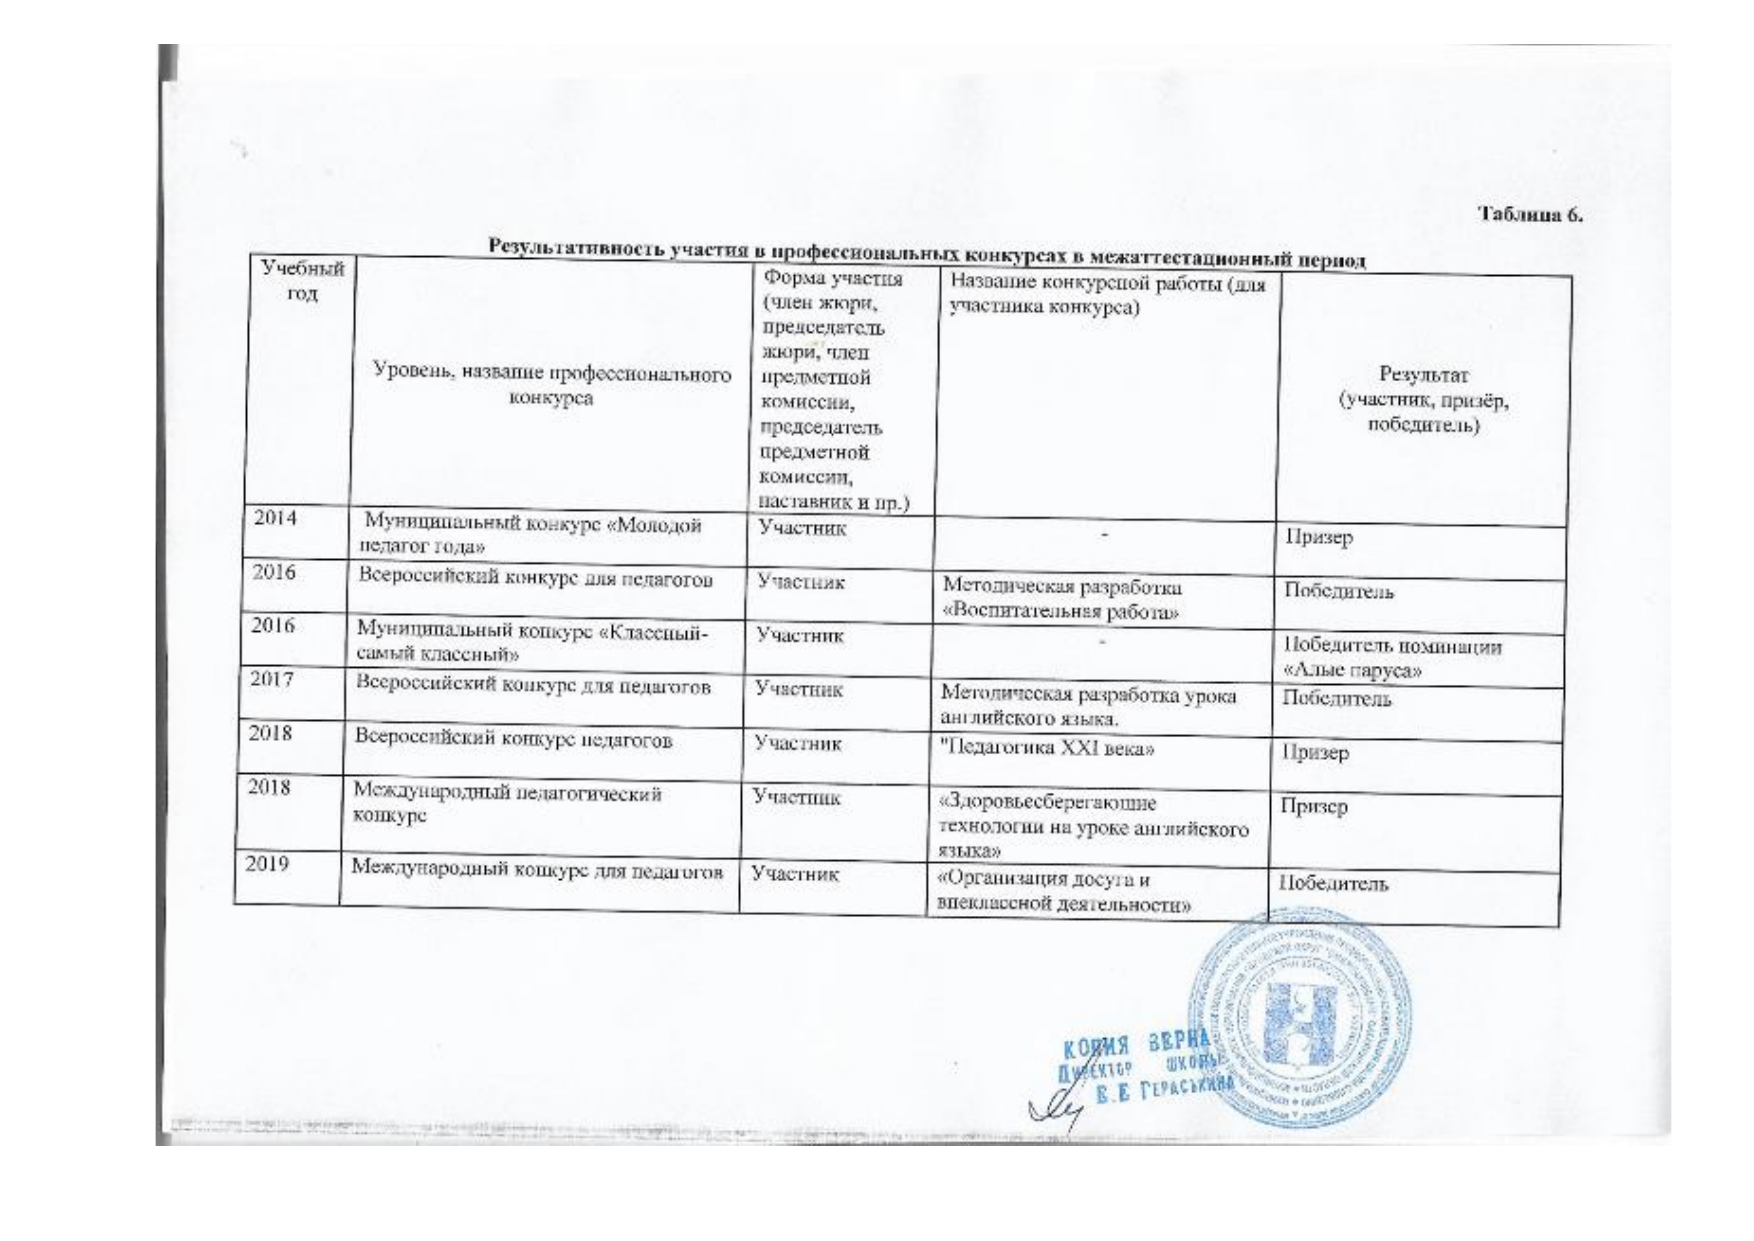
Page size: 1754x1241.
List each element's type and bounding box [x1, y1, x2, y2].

picture [155, 44, 1672, 1146]
